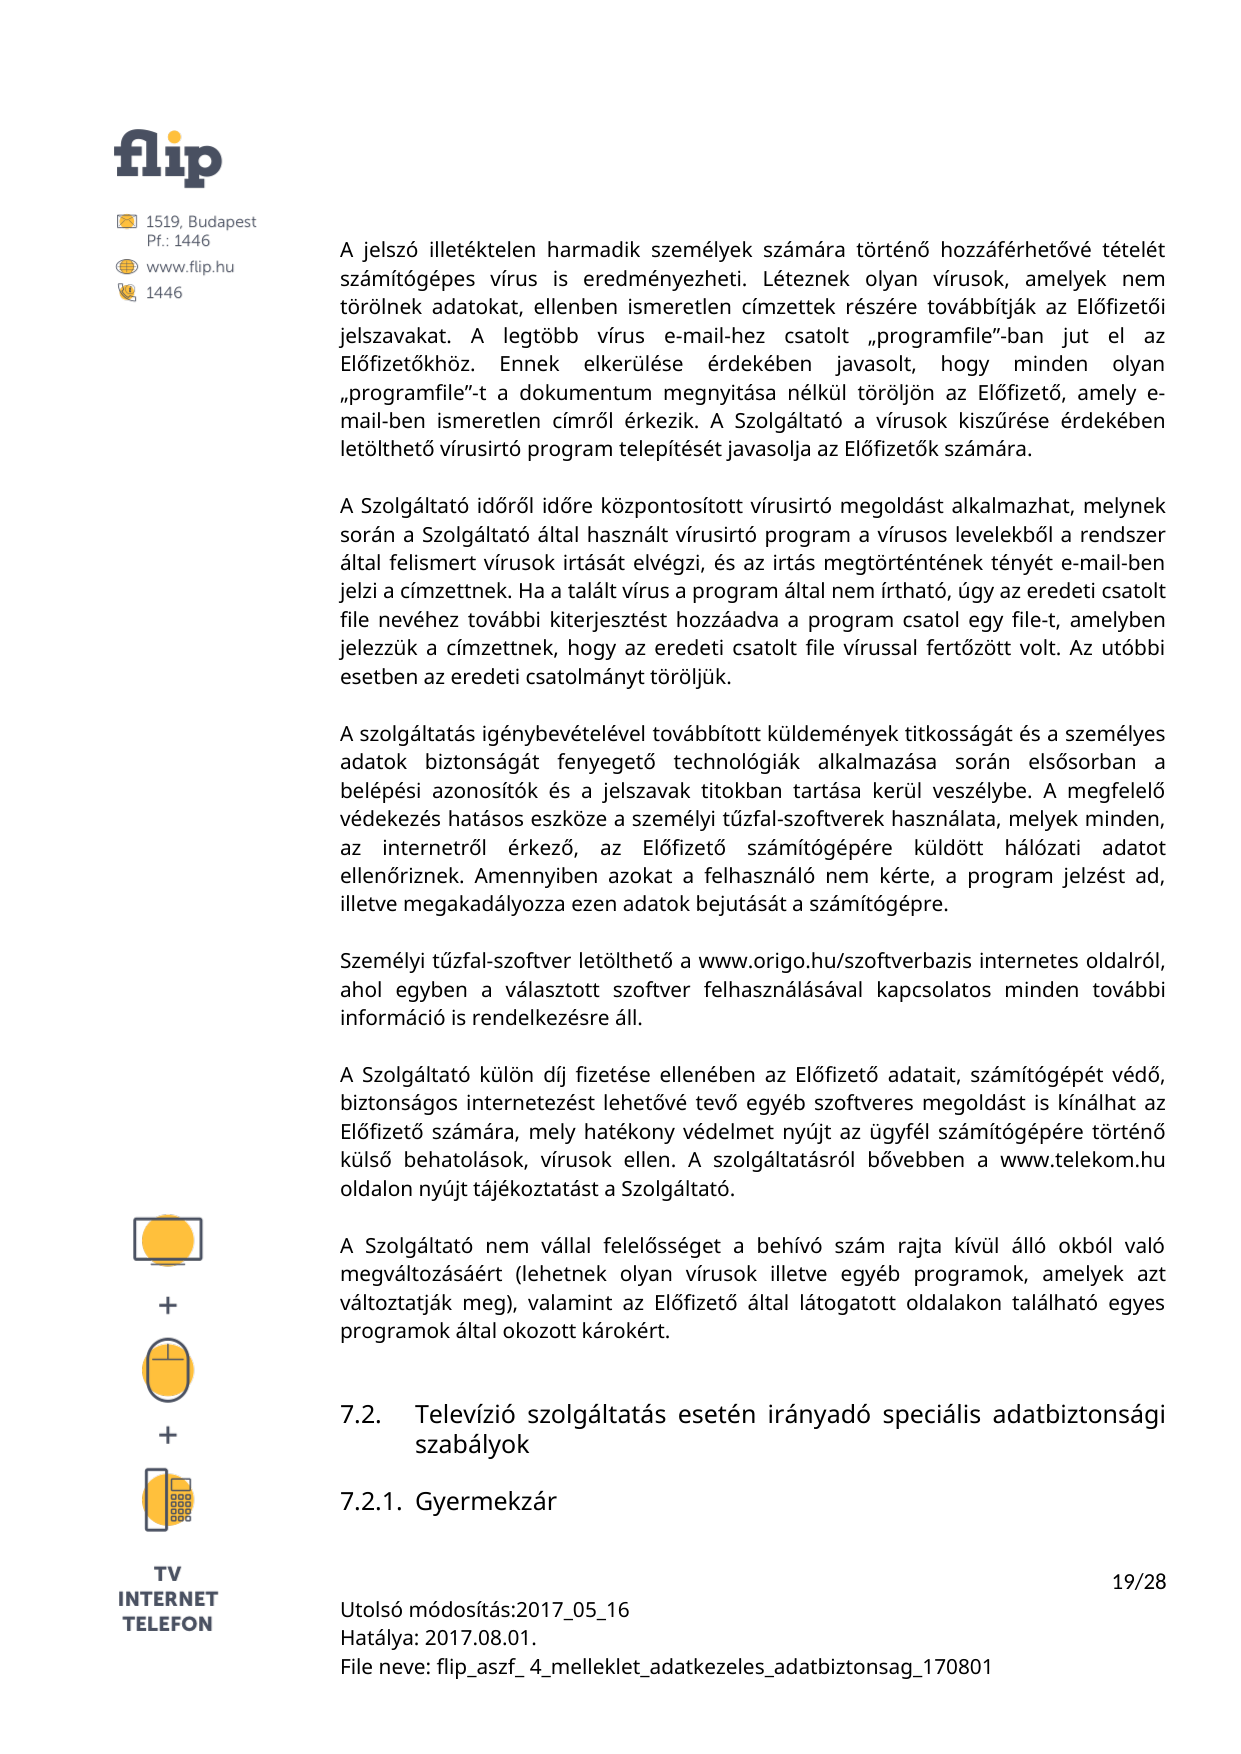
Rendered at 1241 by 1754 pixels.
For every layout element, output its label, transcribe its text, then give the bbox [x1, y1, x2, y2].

subtitle Televízió szolgáltatás esetén irányadó speciális adatbiztonsági szabályok [340, 1401, 1167, 1459]
text A Szolgáltató külön díj fizetése ellenében az Előfizető adatait, számítógépét védő, biztonságos internetezést lehetővé tevő egyéb szoftveres megoldást is kínálhat az Előfizető számára, mely hatékony védelmet nyújt az ügyfél számítógépére történő külső behatolások, vírusok ellen. A szolgáltatásról bővebben a www.telekom.hu oldalon nyújt tájékoztatást a Szolgáltató. [340, 1060, 1167, 1202]
text A szolgáltatás igénybevételével továbbított küldemények titkosságát és a személyes adatok biztonságát fenyegető technológiák alkalmazása során elsősorban a belépési azonosítók és a jelszavak titokban tartása kerül veszélybe. A megfelelő védekezés hatásos eszköze a személyi tűzfal-szoftverek használata, melyek minden, az internetről érkező, az Előfizető számítógépére küldött hálózati adatot ellenőriznek. Amennyiben azokat a felhasználó nem kérte, a program jelzést ad, illetve megakadályozza ezen adatok bejutását a számítógépre. [340, 719, 1167, 918]
subtitle Gyermekzár [340, 1487, 1167, 1516]
picture [0, 0, 1234, 1754]
text A jelszó illetéktelen harmadik személyek számára történő hozzáférhetővé tételét számítógépes vírus is eredményezheti. Léteznek olyan vírusok, amelyek nem törölnek adatokat, ellenben ismeretlen címzettek részére továbbítják az Előfizetői jelszavakat. A legtöbb vírus e-mail-hez csatolt „programfile”-ban jut el az Előfizetőkhöz. Ennek elkerülése érdekében javasolt, hogy minden olyan „programfile”-t a dokumentum megnyitása nélkül töröljön az Előfizető, amely e-mail-ben ismeretlen címről érkezik. A Szolgáltató a vírusok kiszűrése érdekében letölthető vírusirtó program telepítését javasolja az Előfizetők számára. [340, 235, 1167, 463]
text A Szolgáltató nem vállal felelősséget a behívó szám rajta kívül álló okból való megváltozásáért (lehetnek olyan vírusok illetve egyéb programok, amelyek azt változtatják meg), valamint az Előfizető által látogatott oldalakon található egyes programok által okozott károkért. [340, 1231, 1167, 1344]
text A Szolgáltató időről időre központosított vírusirtó megoldást alkalmazhat, melynek során a Szolgáltató által használt vírusirtó program a vírusos levelekből a rendszer által felismert vírusok irtását elvégzi, és az irtás megtörténtének tényét e-mail-ben jelzi a címzettnek. Ha a talált vírus a program által nem írtható, úgy az eredeti csatolt file nevéhez további kiterjesztést hozzáadva a program csatol egy file-t, amelyben jelezzük a címzettnek, hogy az eredeti csatolt file vírussal fertőzött volt. Az utóbbi esetben az eredeti csatolmányt töröljük. [340, 491, 1167, 690]
text Személyi tűzfal-szoftver letölthető a www.origo.hu/szoftverbazis internetes oldalról, ahol egyben a választott szoftver felhasználásával kapcsolatos minden további információ is rendelkezésre áll. [340, 946, 1167, 1032]
